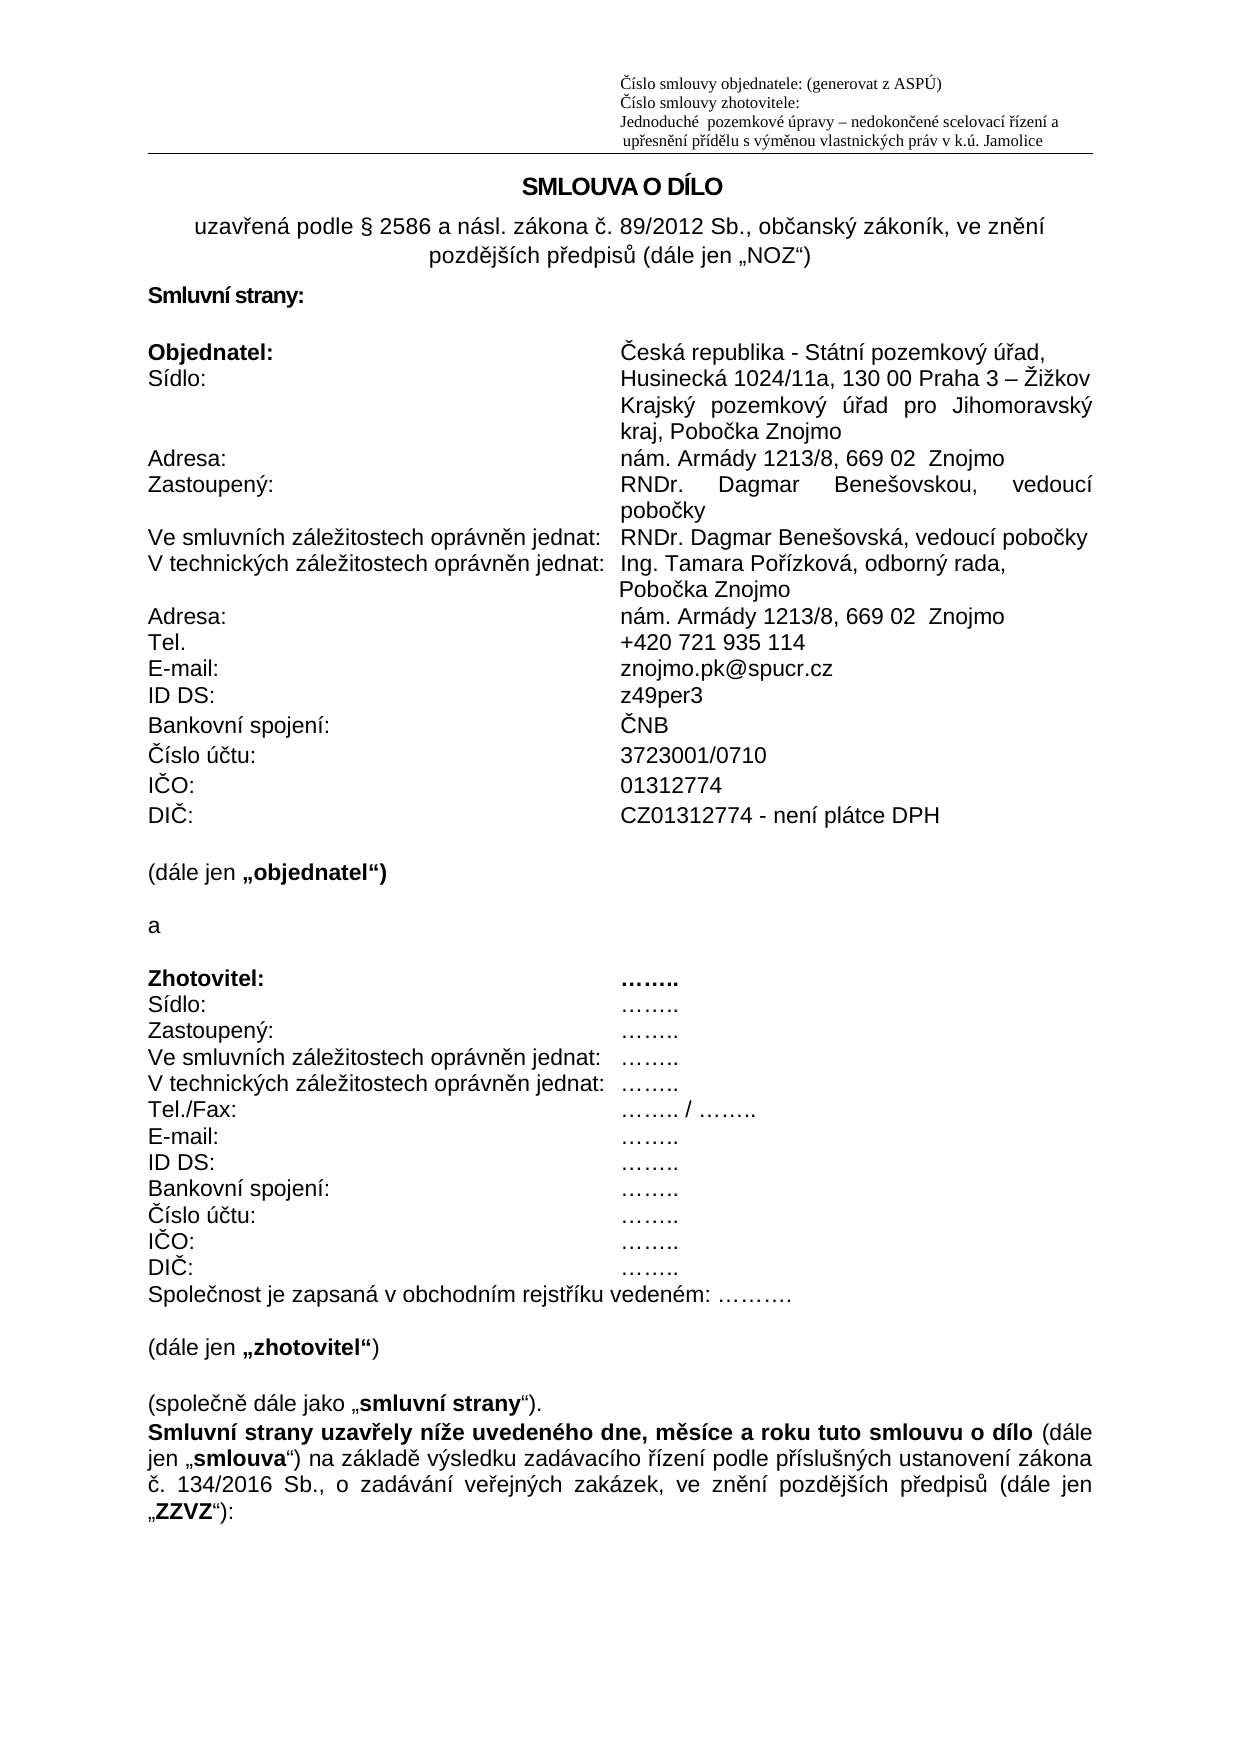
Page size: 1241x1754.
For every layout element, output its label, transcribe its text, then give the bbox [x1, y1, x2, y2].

text (dále jen „zhotovitel“) [148, 1333, 1093, 1360]
text DIČ: CZ01312774 - není plátce DPH [148, 802, 945, 829]
text (společně dále jako „smluvní strany“). [148, 1390, 1093, 1417]
text E-mail: znojmo.pk@spucr.cz [148, 655, 1093, 682]
text Zhotovitel: …….. [148, 964, 1093, 991]
text Pobočka Znojmo [148, 576, 1093, 603]
text E-mail: …….. [148, 1123, 1093, 1149]
text Sídlo: …….. [148, 991, 1093, 1017]
text Smluvní strany uzavřely níže uvedeného dne, měsíce a roku tuto smlouvu o dílo (dále jen „smlouva“) na základě výsledku zadávacího řízení podle příslušných ustanovení zákona č. 134/2016 Sb., o zadávání veřejných zakázek, ve znění pozdějších předpisů (dále jen „ZZVZ“): [148, 1419, 1093, 1524]
text V technických záležitostech oprávněn jednat: Ing. Tamara Pořízková, odborný rada, [148, 550, 1093, 576]
title Smluvní strany: [148, 282, 945, 309]
text Objednatel: Česká republika - Státní pozemkový úřad, [148, 339, 1093, 365]
subtitle uzavřená podle § 2586 a násl. zákona č. 89/2012 Sb., občanský zákoník, ve znění pozdějších předpisů (dále jen „NOZ“) [148, 213, 1093, 268]
text V technických záležitostech oprávněn jednat: …….. [148, 1070, 1093, 1096]
text Krajský pozemkový úřad pro Jihomoravský kraj, Pobočka Znojmo [148, 392, 1093, 444]
text Tel./Fax: …….. / …….. [148, 1096, 1093, 1123]
text (dále jen „objednatel“) [148, 859, 1093, 885]
text Zastoupený: RNDr. Dagmar Benešovskou, vedoucí pobočky [148, 471, 1093, 523]
title SMLOUVA O DÍLO [148, 172, 1093, 201]
text Zastoupený: …….. [148, 1017, 1093, 1043]
text DIČ: …….. [148, 1254, 1093, 1281]
text a [148, 912, 1093, 938]
text IČO: …….. [148, 1228, 1093, 1254]
text Adresa: nám. Armády 1213/8, 669 02 Znojmo [148, 444, 1093, 471]
text ID DS: z49per3 [148, 682, 945, 708]
text Sídlo: Husinecká 1024/11a, 130 00 Praha 3 – Žižkov [148, 365, 1093, 392]
text ID DS: …….. [148, 1149, 1093, 1175]
text Číslo účtu: 3723001/0710 [148, 742, 945, 768]
text Ve smluvních záležitostech oprávněn jednat: RNDr. Dagmar Benešovská, vedoucí pobočky [148, 523, 1093, 550]
text IČO: 01312774 [148, 772, 945, 799]
text Bankovní spojení: …….. [148, 1175, 1093, 1202]
text Číslo účtu: …….. [148, 1202, 1093, 1228]
text Adresa: nám. Armády 1213/8, 669 02 Znojmo [148, 603, 1093, 629]
text Bankovní spojení: ČNB [148, 712, 945, 738]
text Tel. +420 721 935 114 [148, 629, 1093, 655]
text Ve smluvních záležitostech oprávněn jednat: …….. [148, 1043, 1093, 1070]
text Společnost je zapsaná v obchodním rejstříku vedeném: ………. [148, 1281, 1093, 1307]
